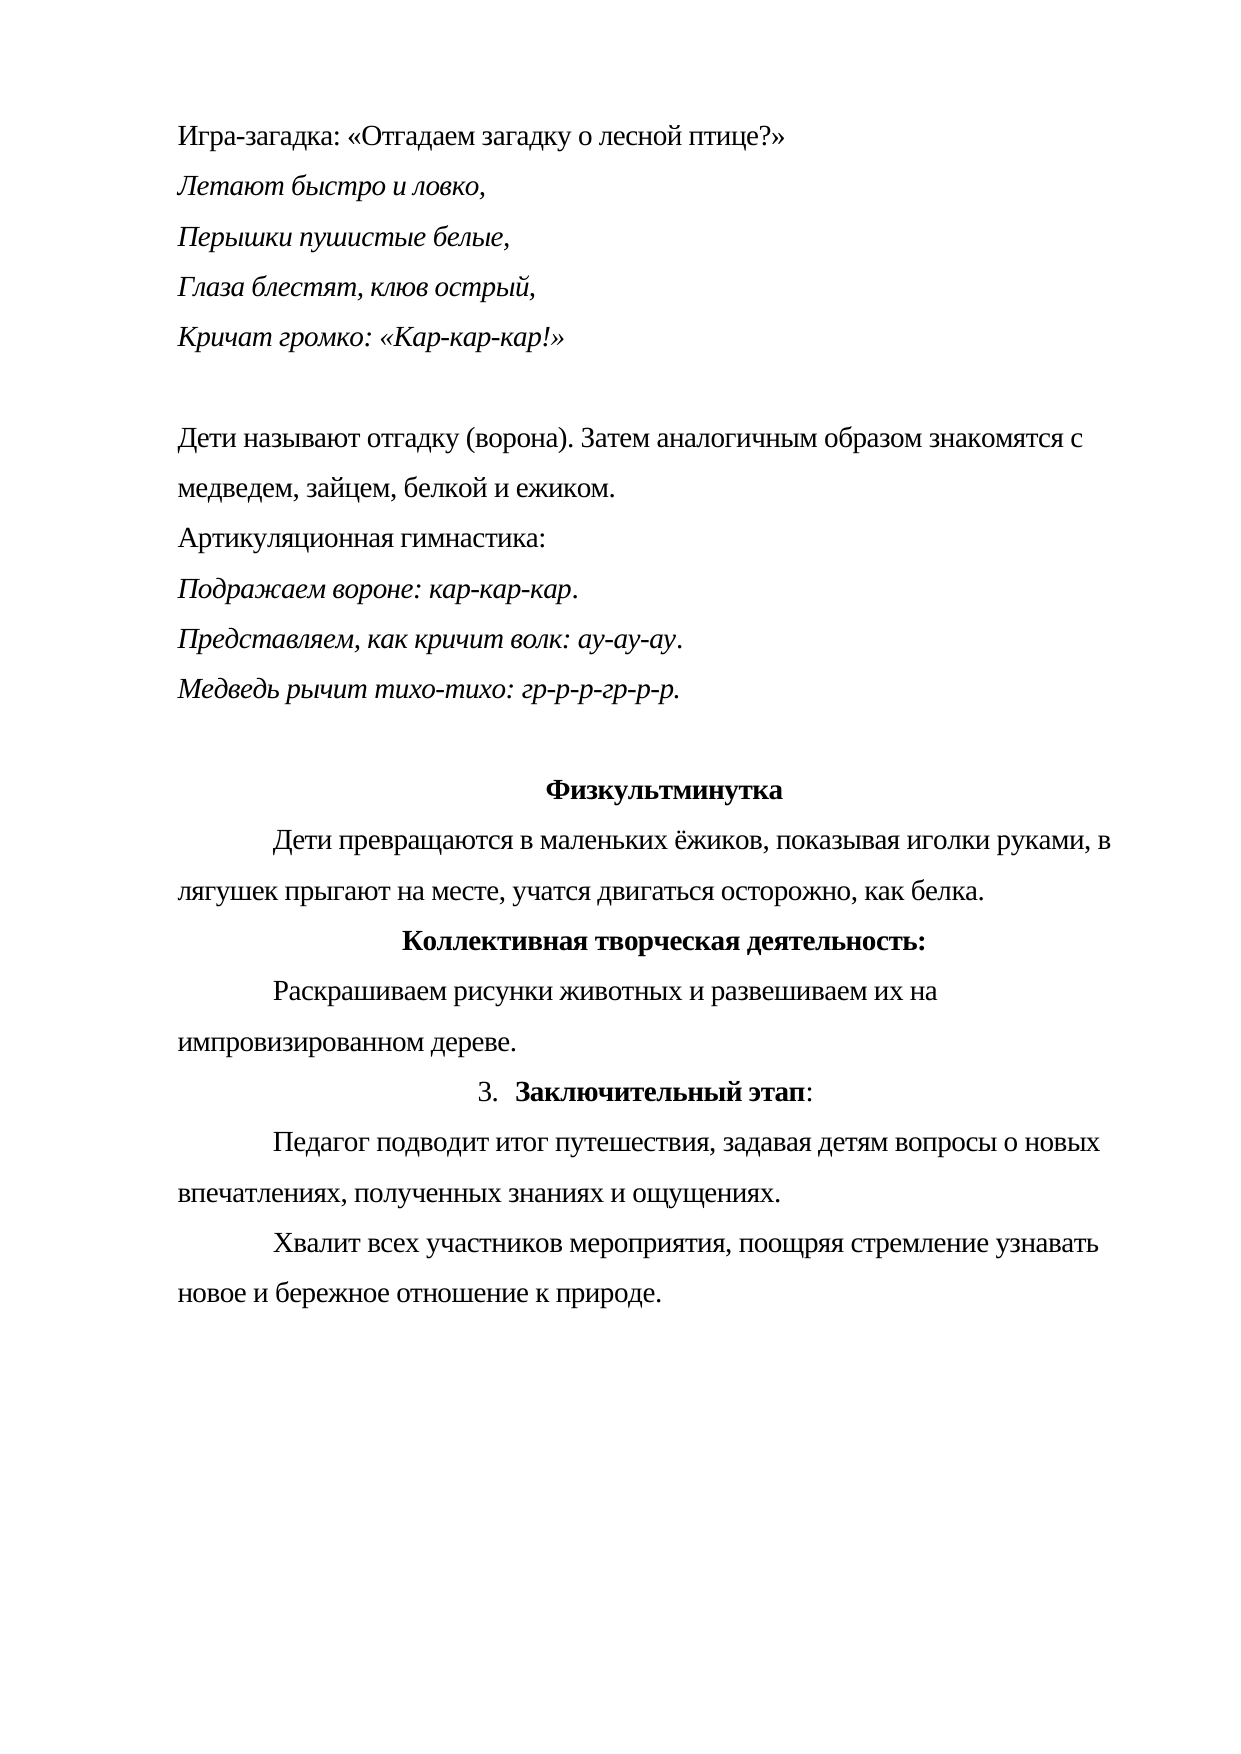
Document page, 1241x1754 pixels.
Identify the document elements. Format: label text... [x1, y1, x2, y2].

text Коллективная творческая деятельность: [177, 923, 1152, 957]
text Глаза блестят, клюв острый, [177, 269, 1152, 303]
text Подражаем вороне: кар-кар-кар. [177, 571, 1152, 604]
text Представляем, как кричит волк: ау-ау-ау. [177, 621, 1152, 655]
text Хвалит всех участников мероприятия, поощряя стремление узнавать новое и бережное отношение к природе. [177, 1225, 1152, 1309]
text Артикуляционная гимнастика: [177, 521, 1152, 554]
text Дети превращаются в маленьких ёжиков, показывая иголки руками, в лягушек прыгают на месте, учатся двигаться осторожно, как белка. [177, 822, 1152, 906]
list Заключительный этап: [140, 1074, 1152, 1108]
text Физкультминутка [177, 772, 1152, 806]
text Медведь рычит тихо-тихо: гр-р-р-гр-р-р. [177, 672, 1152, 705]
text Игра-загадка: «Отгадаем загадку о лесной птице?» [177, 118, 1152, 152]
text Летают быстро и ловко, [177, 168, 1152, 202]
text Педагог подводит итог путешествия, задавая детям вопросы о новых впечатлениях, полученных знаниях и ощущениях. [177, 1124, 1152, 1208]
text Дети называют отгадку (ворона). Затем аналогичным образом знакомятся с медведем, зайцем, белкой и ежиком. [177, 420, 1152, 504]
text Раскрашиваем рисунки животных и развешиваем их на импровизированном дереве. [177, 973, 1152, 1057]
text Кричат громко: «Кар-кар-кар!» [177, 319, 1152, 353]
text Перышки пушистые белые, [177, 219, 1152, 252]
